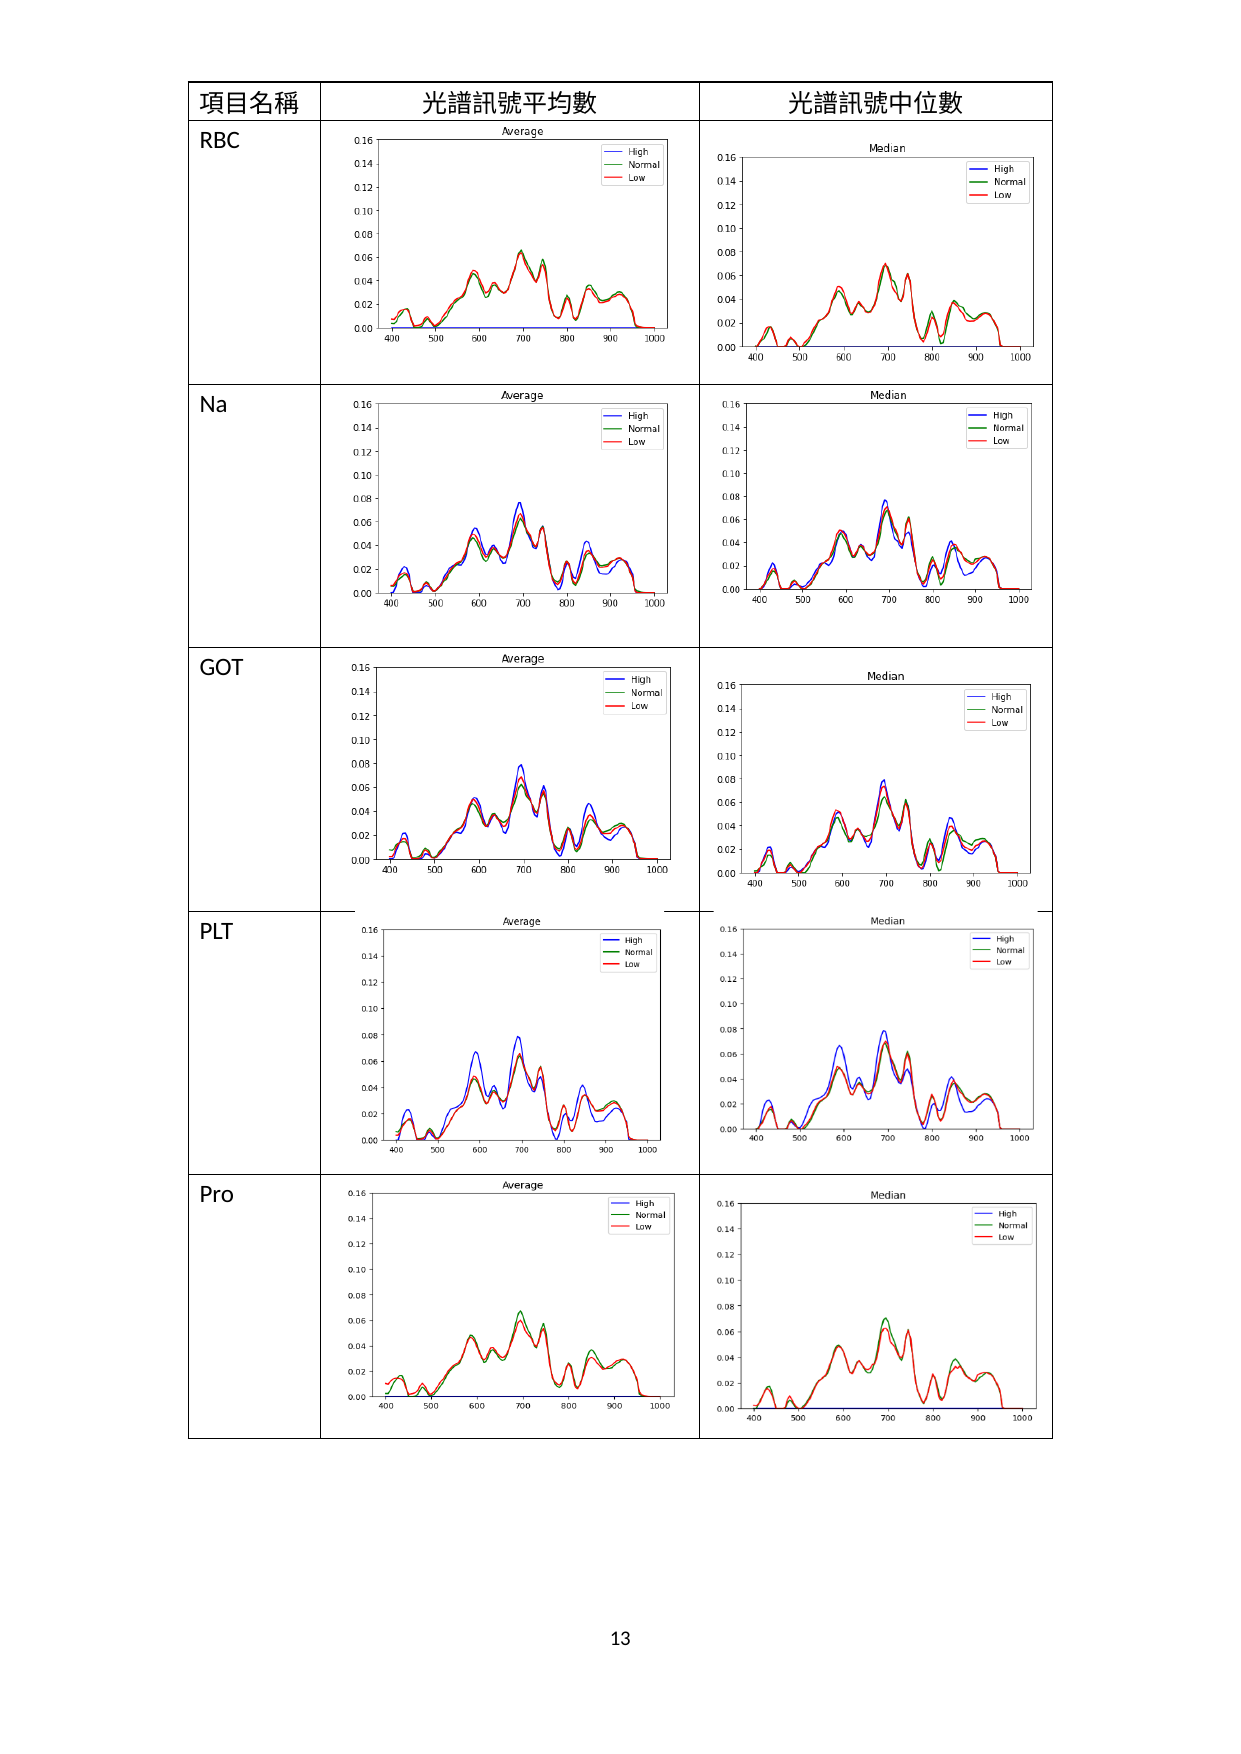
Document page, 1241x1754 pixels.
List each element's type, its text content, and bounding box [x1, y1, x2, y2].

table_cell [321, 1175, 699, 1438]
table_header 光譜訊號中位數 [700, 83, 1052, 120]
picture [347, 121, 673, 348]
table_cell [321, 912, 699, 1174]
table_cell Pro [189, 1175, 320, 1438]
table_cell [321, 648, 699, 911]
table_cell [700, 648, 1052, 911]
table_cell RBC [189, 121, 320, 383]
picture [341, 1175, 679, 1415]
picture [710, 137, 1039, 367]
table_cell [700, 912, 1052, 1174]
table_cell [700, 1175, 1052, 1438]
table_cell Na [189, 385, 320, 647]
picture [713, 911, 1038, 1147]
table_cell [321, 385, 699, 647]
picture [710, 1186, 1041, 1427]
picture [344, 648, 676, 880]
picture [355, 911, 665, 1159]
table_cell PLT [189, 912, 320, 1174]
picture [346, 384, 673, 613]
table_cell [321, 121, 699, 383]
picture [710, 665, 1035, 893]
table_cell [700, 385, 1052, 647]
table_cell [700, 121, 1052, 383]
table_cell GOT [189, 648, 320, 911]
table_header 光譜訊號平均數 [321, 83, 699, 120]
table_header 項目名稱 [189, 83, 320, 120]
picture [715, 384, 1037, 609]
